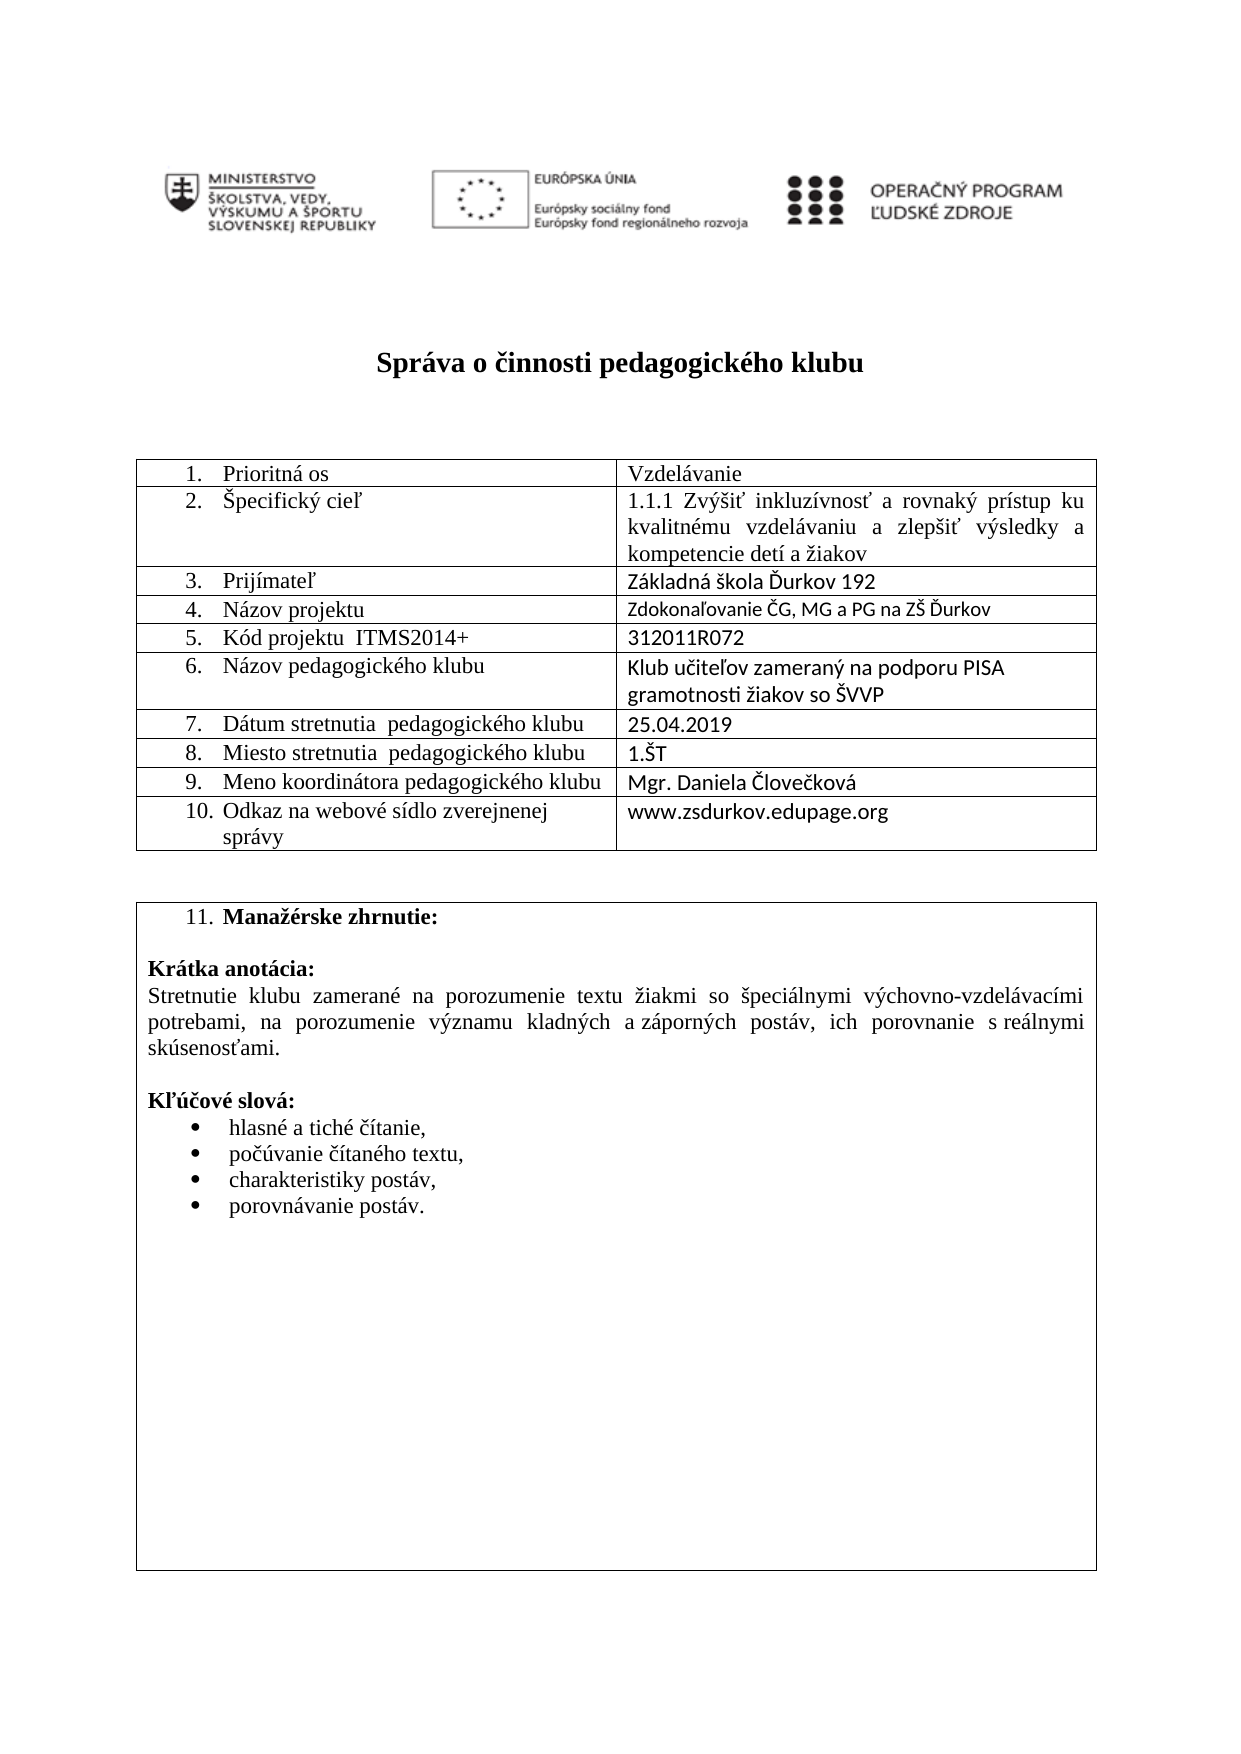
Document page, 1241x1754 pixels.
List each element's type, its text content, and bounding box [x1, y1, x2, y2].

table_cell Odkaz na webové sídlo zverejnenej správy [137, 797, 616, 849]
table_cell Špecifický cieľ [137, 487, 616, 566]
table_cell Kód projektu ITMS2014+ [137, 624, 616, 652]
table_header Vzdelávanie [617, 460, 1096, 486]
picture [147, 147, 1092, 267]
table_cell 312011R072 [617, 624, 1096, 652]
table_cell Klub učiteľov zameraný na podporu PISA gramotnosti žiakov so ŠVVP [617, 653, 1096, 709]
table_cell Názov pedagogického klubu [137, 653, 616, 709]
table_header Manažérske zhrnutie: Krátka anotácia: Stretnutie klubu zamerané na porozumenie textu žiakmi so špeciálnymi výchovno-vzdelávacími potrebami, na porozumenie významu kladných a záporných postáv, ich porovnanie s reálnymi skúsenosťami. Kľúčové slová: hlasné a tiché čítanie, počúvanie čítaného textu, charakteristiky postáv, porovnávanie postáv. [137, 903, 1096, 1570]
table_cell Dátum stretnutia pedagogického klubu [137, 710, 616, 738]
table_cell 1.ŠT [617, 739, 1096, 767]
text Správa o činnosti pedagogického klubu [148, 345, 1093, 379]
table_cell 25.04.2019 [617, 710, 1096, 738]
table_cell Názov projektu [137, 596, 616, 622]
table_cell www.zsdurkov.edupage.org [617, 797, 1096, 849]
table_cell Základná škola Ďurkov 192 [617, 567, 1096, 595]
table_cell Mgr. Daniela Človečková [617, 768, 1096, 796]
table_cell Miesto stretnutia pedagogického klubu [137, 739, 616, 767]
table_cell Meno koordinátora pedagogického klubu [137, 768, 616, 796]
table_header Prioritná os [137, 460, 616, 486]
table_cell 1.1.1 Zvýšiť inkluzívnosť a rovnaký prístup ku kvalitnému vzdelávaniu a zlepšiť výsledky a kompetencie detí a žiakov [617, 487, 1096, 566]
table_cell Zdokonaľovanie ČG, MG a PG na ZŠ Ďurkov [617, 596, 1096, 622]
table_cell Prijímateľ [137, 567, 616, 595]
